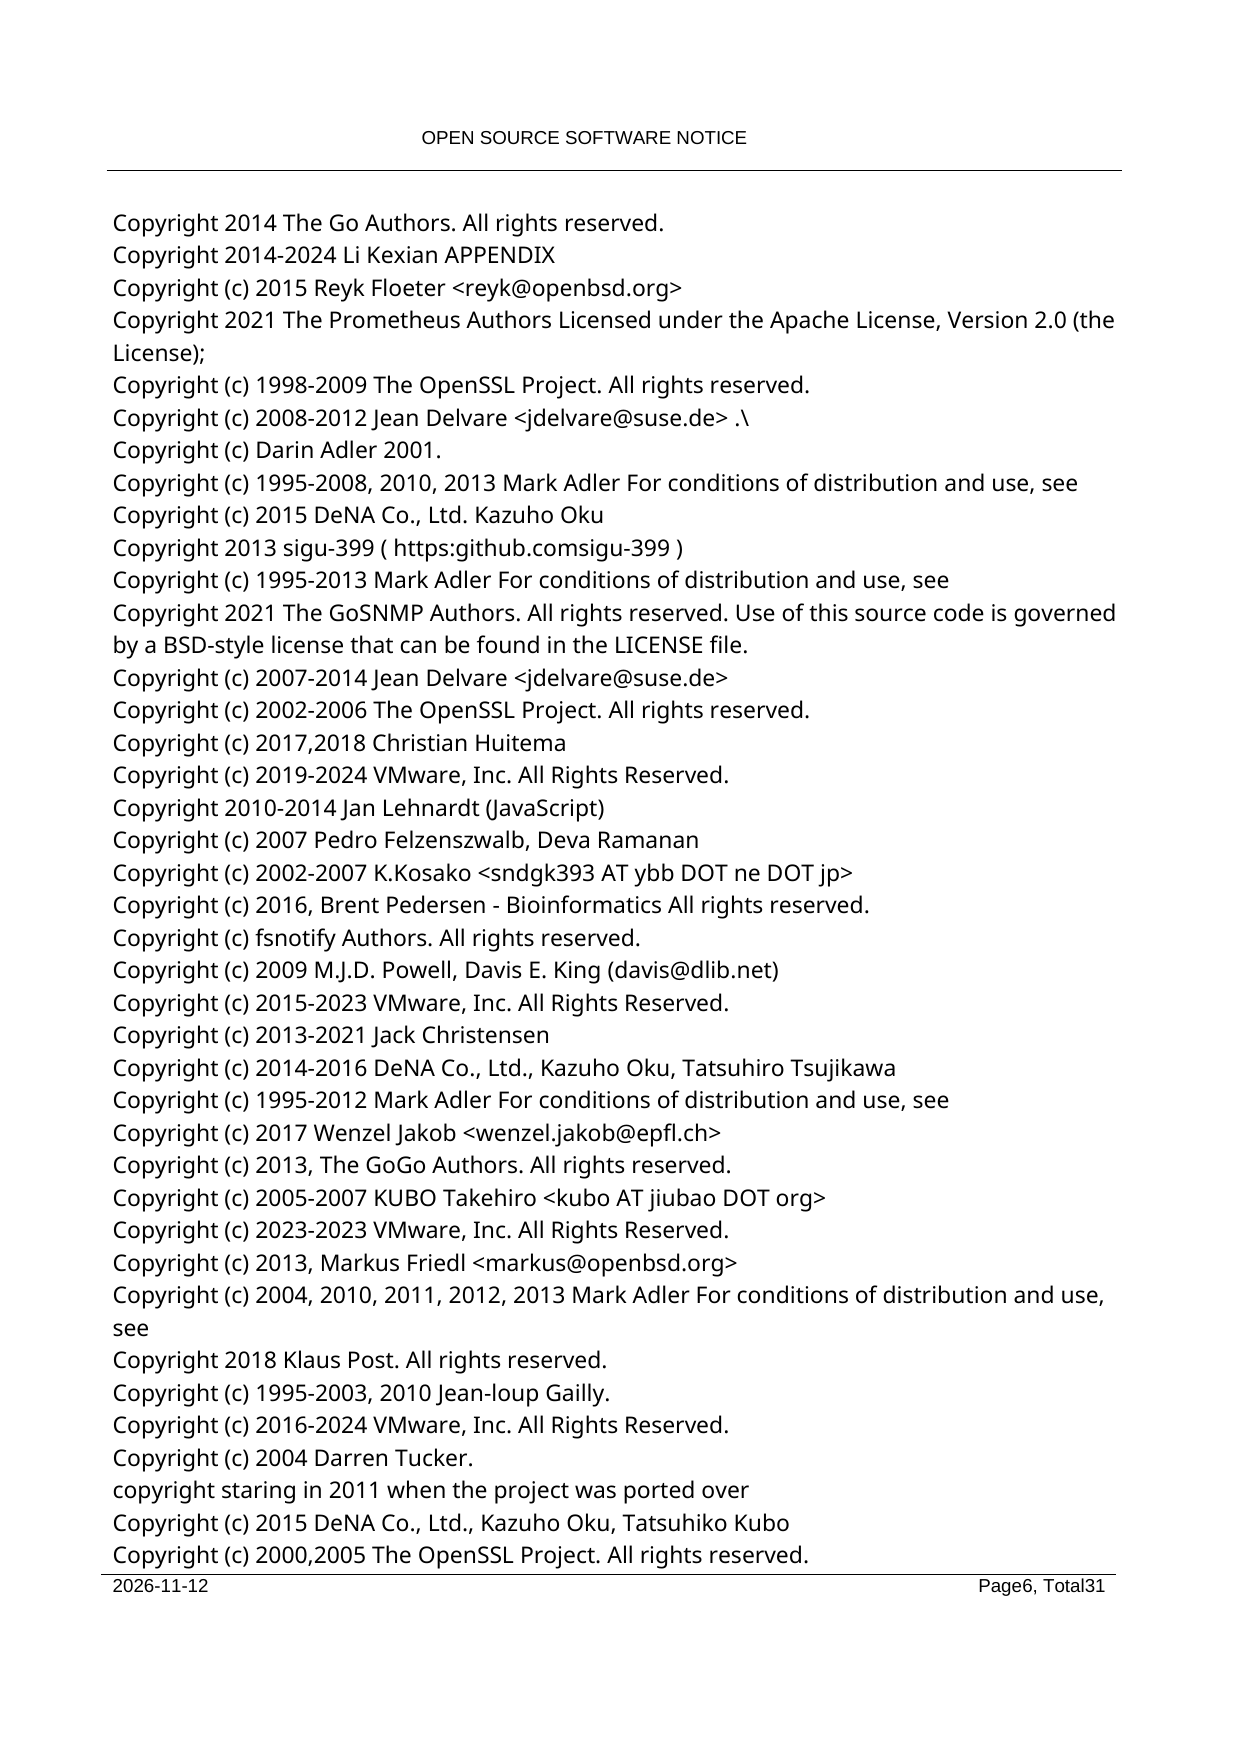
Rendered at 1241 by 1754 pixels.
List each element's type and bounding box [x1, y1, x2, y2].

text [112, 206, 1128, 1571]
